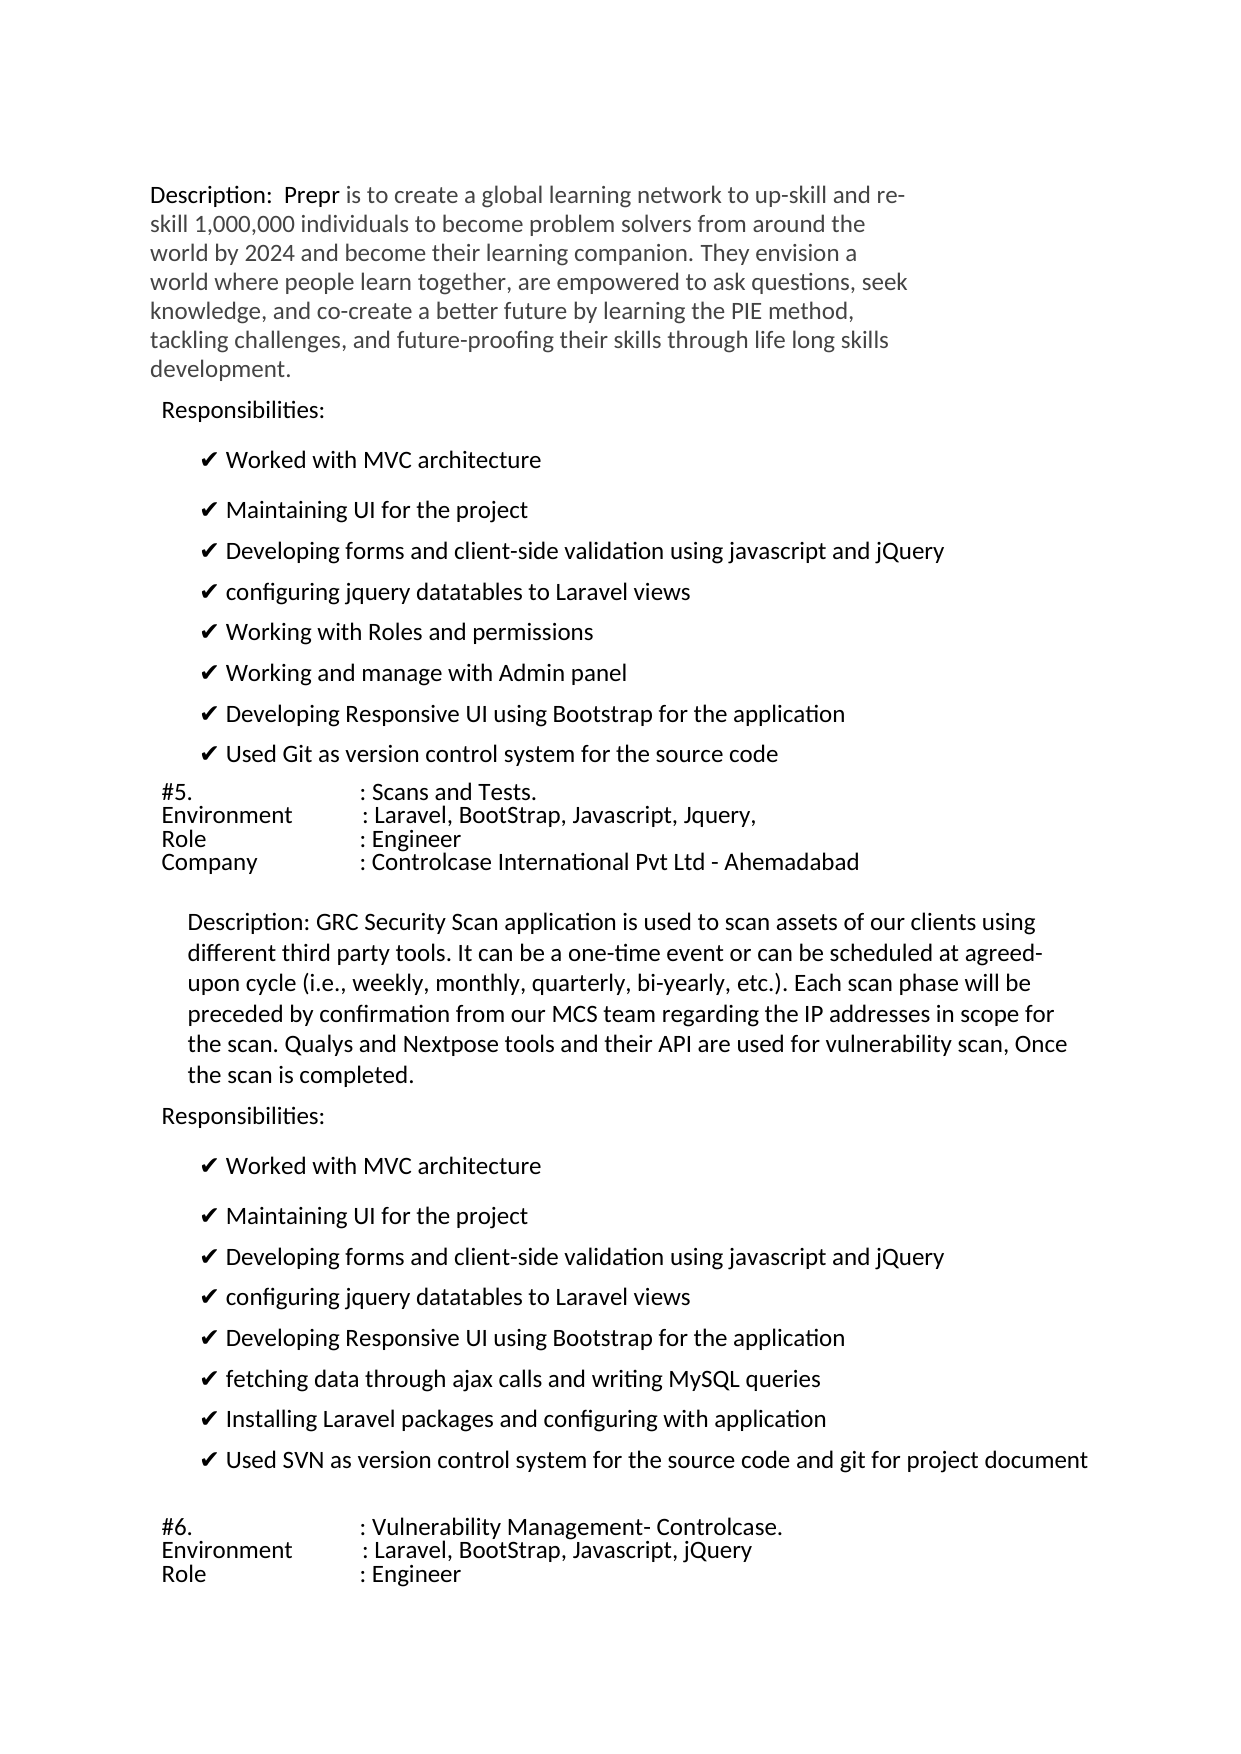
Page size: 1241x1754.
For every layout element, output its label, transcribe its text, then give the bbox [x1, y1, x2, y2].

text ✔ Used SVN as version control system for the source code and git for project document [199, 1444, 1090, 1474]
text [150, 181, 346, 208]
text ✔ Worked with MVC architecture [199, 1150, 1090, 1181]
text Environment : Laravel, BootStrap, Javascript, jQuery [161, 1540, 1090, 1563]
text ✔ fetching data through ajax calls and writing MySQL queries [199, 1363, 1090, 1393]
text Role : Engineer [161, 1563, 1090, 1587]
subtitle Responsibilities: [161, 394, 1090, 425]
text ✔ Developing forms and client-side validation using javascript and jQuery [199, 535, 1090, 566]
text #6. : Vulnerability Management- Controlcase. [161, 1516, 1090, 1540]
text ✔ Installing Laravel packages and configuring with application [199, 1403, 1090, 1434]
text ✔ Maintaining UI for the project [199, 1200, 1090, 1231]
text ✔ Used Git as version control system for the source code [199, 738, 1090, 769]
text ✔ Developing Responsive UI using Bootstrap for the application [199, 1322, 1090, 1353]
text ✔ configuring jquery datatables to Laravel views [199, 576, 1090, 606]
text Description: Prepr is to create a global learning network to up-skill and re-skill 1,000,000 individuals to become problem solvers from around the world by 2024 and become their learning companion. They envision a world where people learn together, are empowered to ask questions, seek knowledge, and co-create a better future by learning the PIE method, tackling challenges, and future-proofing their skills through life long skills development. [292, 181, 914, 384]
subtitle Responsibilities: [161, 1100, 1090, 1130]
text Environment : Laravel, BootStrap, Javascript, Jquery, [161, 805, 1090, 828]
text Role : Engineer [161, 828, 1090, 852]
text ✔ Developing Responsive UI using Bootstrap for the application [199, 698, 1090, 728]
text ✔ Working with Roles and permissions [199, 616, 1090, 647]
text ✔ Working and manage with Admin panel [199, 657, 1090, 688]
text Description: GRC Security Scan application is used to scan assets of our clients using different third party tools. It can be a one-time event or can be scheduled at agreed-upon cycle (i.e., weekly, monthly, quarterly, bi-yearly, etc.). Each scan phase will be preceded by confirmation from our MCS team regarding the IP addresses in scope for the scan. Qualys and Nextpose tools and their API are used for vulnerability scan, Once the scan is completed. [187, 906, 1090, 1089]
text ✔ Worked with MVC architecture [199, 444, 1090, 475]
text ✔ Developing forms and client-side validation using javascript and jQuery [199, 1241, 1090, 1271]
text #5. : Scans and Tests. [161, 781, 1090, 805]
text Company : Controlcase International Pvt Ltd - Ahemadabad [161, 852, 1090, 876]
text ✔ Maintaining UI for the project [199, 494, 1090, 525]
text ✔ configuring jquery datatables to Laravel views [199, 1281, 1090, 1312]
